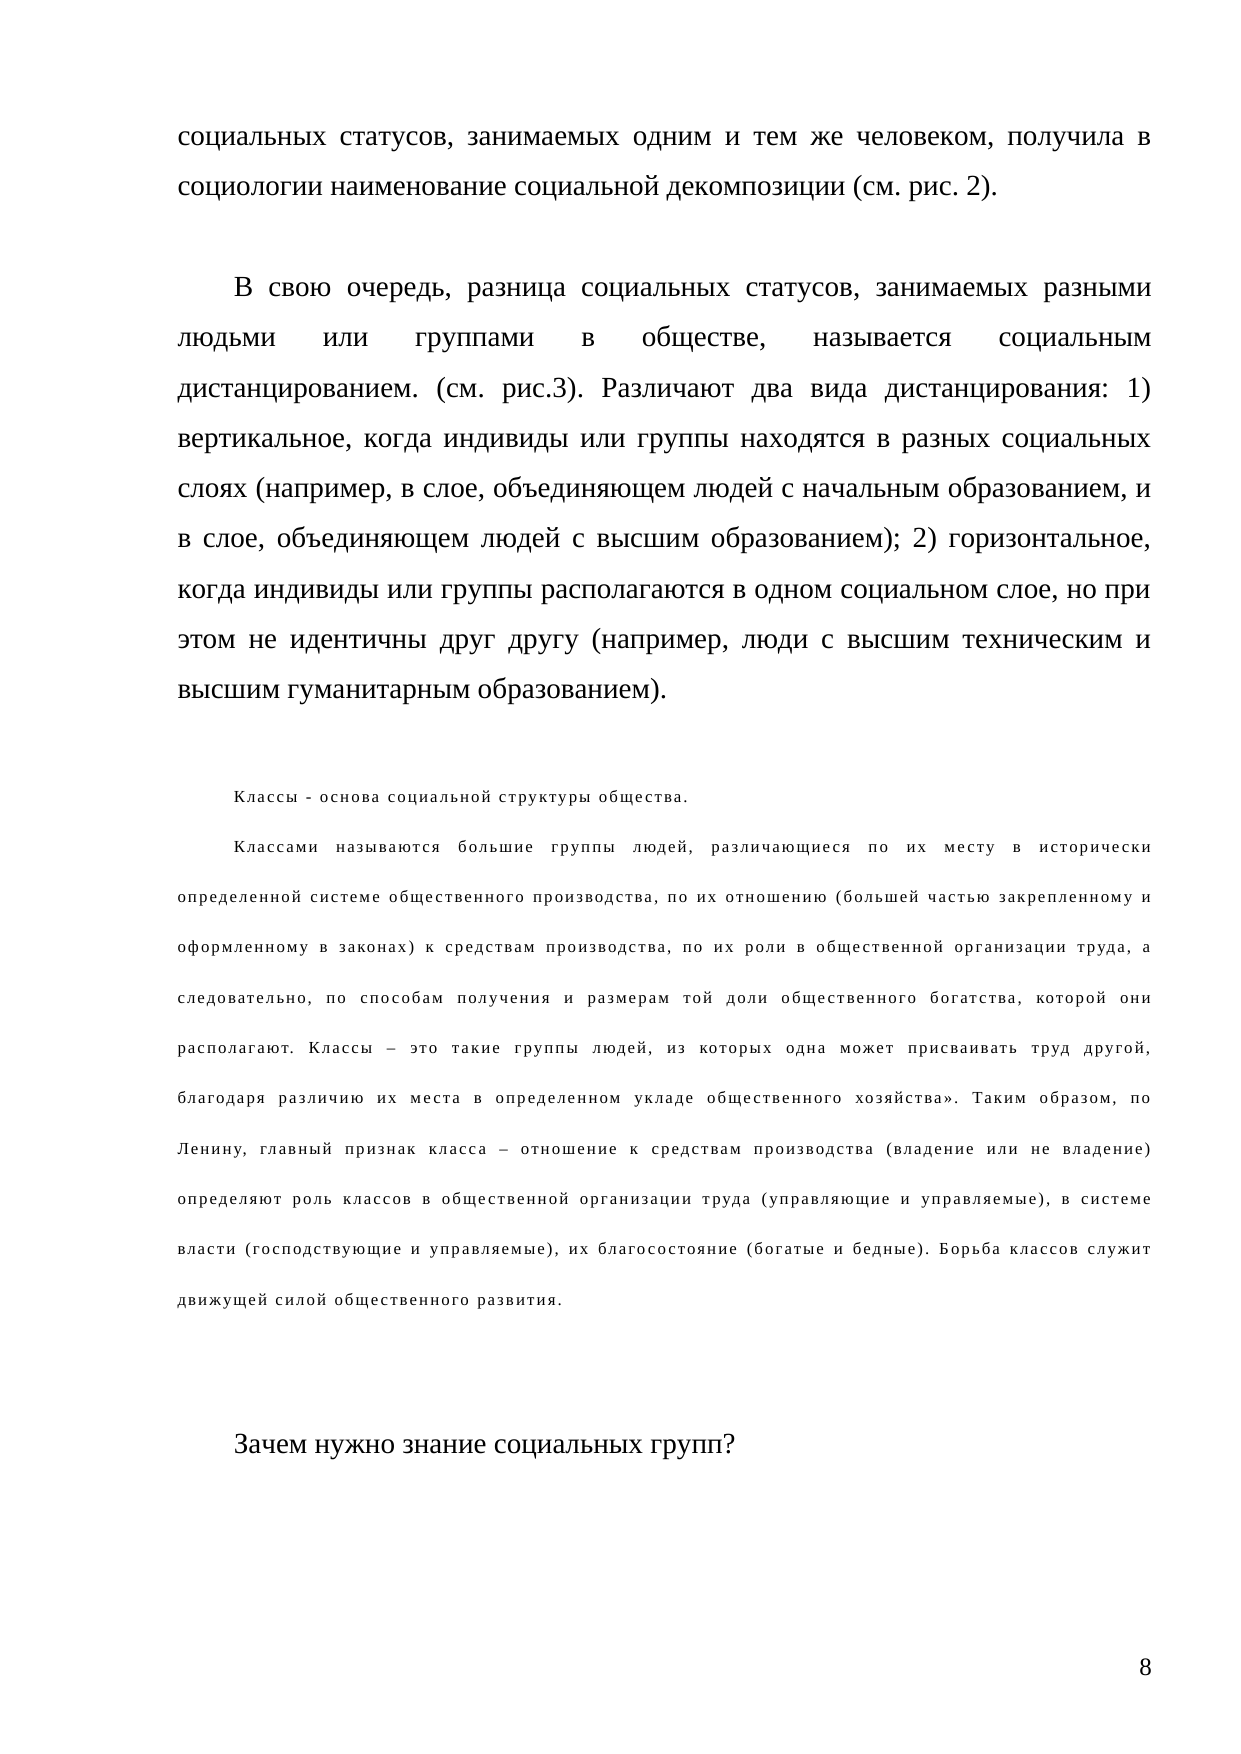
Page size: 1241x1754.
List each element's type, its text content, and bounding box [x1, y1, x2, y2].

text Классы - основа социальной структуры общества. [177, 772, 1152, 806]
text В свою очередь, разница социальных статусов, занимаемых разными людьми или группами в обществе, называется социальным дистанцированием. (см. рис.3). Различают два вида дистанцирования: 1) вертикальное, когда индивиды или группы находятся в разных социальных слоях (например, в слое, объединяющем людей с начальным образованием, и в слое, объединяющем людей с высшим образованием); 2) горизонтальное, когда индивиды или группы располагаются в одном социальном слое, но при этом не идентичны друг другу (например, люди с высшим техническим и высшим гуманитарным образованием). [177, 269, 1152, 705]
text Зачем нужно знание социальных групп? [177, 1426, 1152, 1460]
text Классами называются большие группы людей, различающиеся по их месту в исторически определенной системе общественного производства, по их отношению (большей частью закрепленному и оформленному в законах) к средствам производства, по их роли в общественной организации труда, а следовательно, по способам получения и размерам той доли общественного богатства, которой они располагают. Классы – это такие группы людей, из которых одна может присваивать труд другой, благодаря различию их места в определенном укладе общественного хозяйства». Таким образом, по Ленину, главный признак класса – отношение к средствам производства (владение или не владение) определяют роль классов в общественной организации труда (управляющие и управляемые), в системе власти (господствующие и управляемые), их благосостояние (богатые и бедные). Борьба классов служит движущей силой общественного развития. [177, 822, 1152, 1309]
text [177, 118, 1152, 202]
